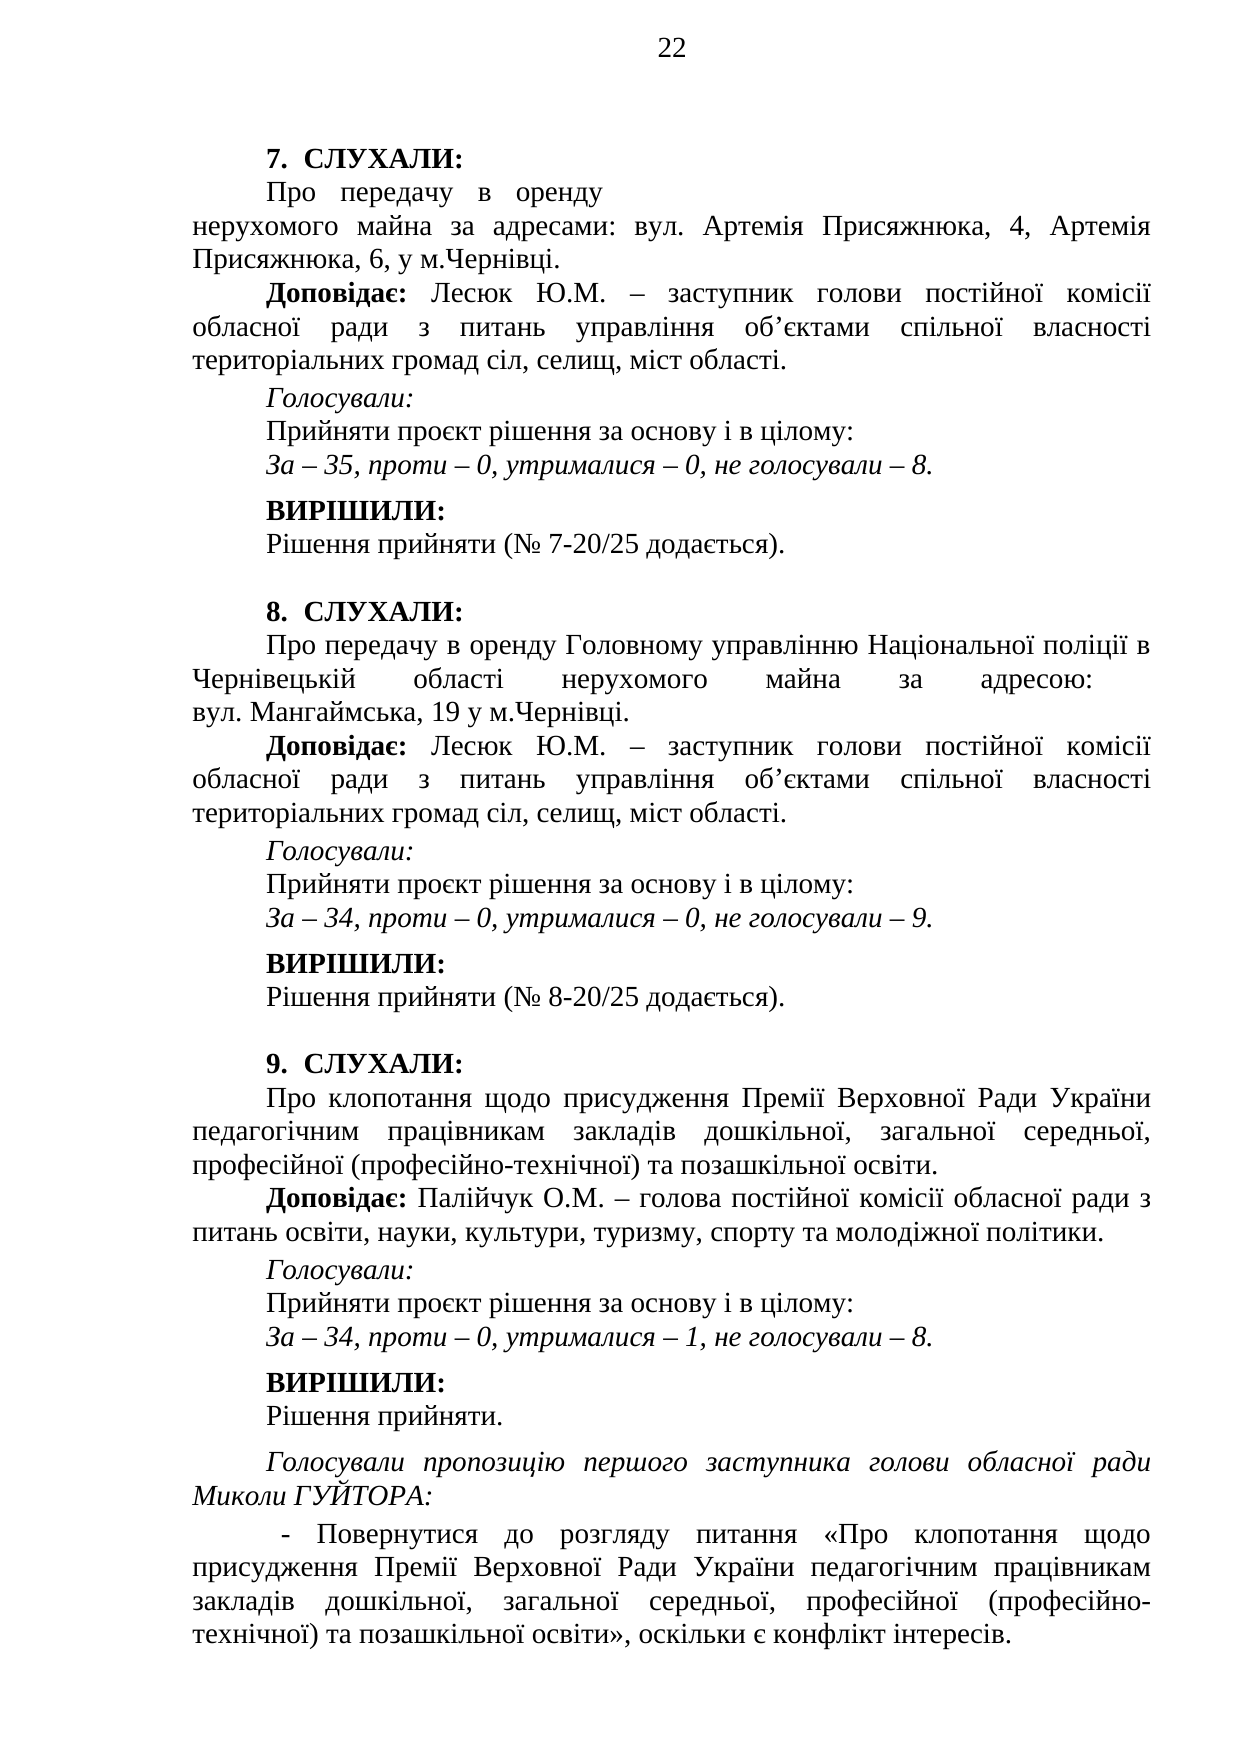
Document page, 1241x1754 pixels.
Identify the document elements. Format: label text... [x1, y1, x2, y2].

text ВИРІШИЛИ: [192, 1365, 1152, 1398]
text За – 34, проти – 0, утрималися – 1, не голосували – 8. [192, 1319, 1152, 1352]
list Доповідає: Лесюк Ю.М. – заступник голови постійної комісії обласної ради з питань управління об’єктами спільної власності територіальних громад сіл, селищ, міст області. [192, 728, 1152, 828]
text Про передачу в оренду Головному управлінню Національної поліції в Чернівецькій області нерухомого майна за адресою: вул. Мангаймська, 19 у м.Чернівці. [192, 627, 1152, 728]
text Про передачу в оренду Управлінню Служби безпеки України нерухомого майна за адресами: вул. Артемія Присяжнюка, 4, Артемія Присяжнюка, 6, у м.Чернівці. [192, 174, 1152, 275]
text ВИРІШИЛИ: [192, 946, 1152, 979]
text Голосували пропозицію першого заступника голови обласної ради Миколи ГУЙТОРА: [192, 1444, 1152, 1512]
text Про клопотання щодо присудження Премії Верховної Ради України педагогічним працівникам закладів дошкільної, загальної середньої, професійної (професійно-технічної) та позашкільної освіти. [192, 1080, 1152, 1181]
text Рішення прийняти. [192, 1398, 1152, 1432]
text За – 35, проти – 0, утрималися – 0, не голосували – 8. [192, 447, 1152, 481]
list СЛУХАЛИ: [266, 594, 1152, 627]
text Голосували: [192, 1252, 1152, 1285]
list СЛУХАЛИ: [266, 141, 1152, 174]
text - Повернутися до розгляду питання «Про клопотання щодо присудження Премії Верховної Ради України педагогічним працівникам закладів дошкільної, загальної середньої, професійної (професійно-технічної) та позашкільної освіти», оскільки є конфлікт інтересів. [192, 1516, 1152, 1650]
text Прийняти проєкт рішення за основу і в цілому: [192, 413, 1152, 447]
list Доповідає: Лесюк Ю.М. – заступник голови постійної комісії обласної ради з питань управління об’єктами спільної власності територіальних громад сіл, селищ, міст області. [192, 275, 1152, 376]
text Прийняти проєкт рішення за основу і в цілому: [192, 866, 1152, 900]
text Рішення прийняти (№ 8-20/25 додається). [192, 979, 1152, 1013]
text Рішення прийняти (№ 7-20/25 додається). [192, 527, 1152, 560]
text Прийняти проєкт рішення за основу і в цілому: [192, 1285, 1152, 1319]
list СЛУХАЛИ: [266, 1046, 1152, 1080]
text Голосували: [192, 380, 1152, 413]
text ВИРІШИЛИ: [192, 493, 1152, 527]
text За – 34, проти – 0, утрималися – 0, не голосували – 9. [192, 900, 1152, 933]
text Голосували: [192, 833, 1152, 866]
list Доповідає: Палійчук О.М. – голова постійної комісії обласної ради з питань освіти, науки, культури, туризму, спорту та молодіжної політики. [192, 1181, 1152, 1248]
